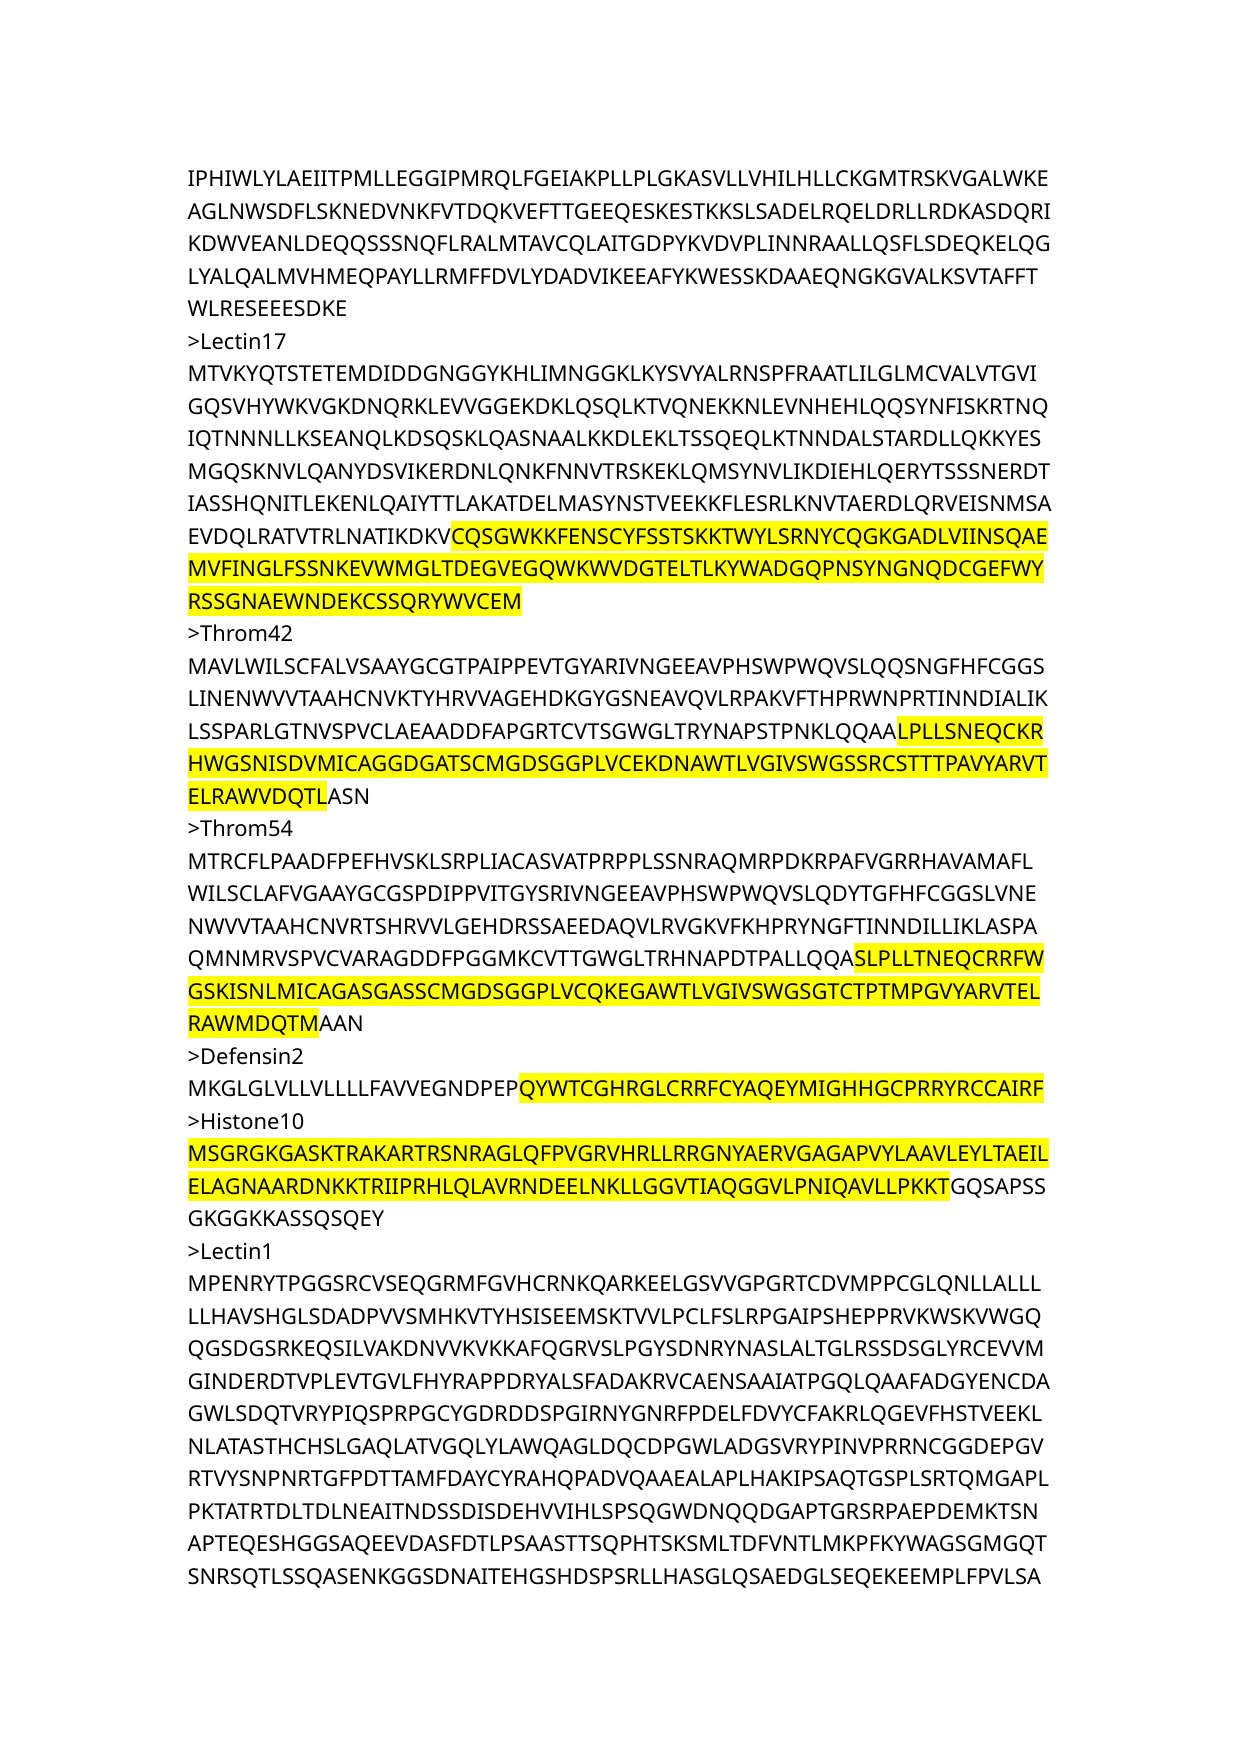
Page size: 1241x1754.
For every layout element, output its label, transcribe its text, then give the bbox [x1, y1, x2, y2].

text MTVKYQTSTETEMDIDDGNGGYKHLIMNGGKLKYSVYALRNSPFRAATLILGLMCVALVTGVIGQSVHYWKVGKDNQRKLEVVGGEKDKLQSQLKTVQNEKKNLEVNHEHLQQSYNFISKRTNQIQTNNNLLKSEANQLKDSQSKLQASNAALKKDLEKLTSSQEQLKTNNDALSTARDLLQKKYESMGQSKNVLQANYDSVIKERDNLQNKFNNVTRSKEKLQMSYNVLIKDIEHLQERYTSSSNERDTIASSHQNITLEKENLQAIYTTLAKATDELMASYNSTVEEKKFLESRLKNVTAERDLQRVEISNMSAEVDQLRATVTRLNATIKDKVCQSGWKKFENSCYFSSTSKKTWYLSRNYCQGKGADLVIINSQAEMVFINGLFSSNKEVWMGLTDEGVEGQWKWVDGTELTLKYWADGQPNSYNGNQDCGEFWYRSSGNAEWNDEKCSSQRYWVCEM [187, 357, 1053, 617]
text >Defensin2 [187, 1039, 1053, 1072]
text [187, 162, 1053, 324]
text MAVLWILSCFALVSAAYGCGTPAIPPEVTGYARIVNGEEAVPHSWPWQVSLQQSNGFHFCGGSLINENWVVTAAHCNVKTYHRVVAGEHDKGYGSNEAVQVLRPAKVFTHPRWNPRTINNDIALIKLSSPARLGTNVSPVCLAEAADDFAPGRTCVTSGWGLTRYNAPSTPNKLQQAALPLLSNEQCKRHWGSNISDVMICAGGDGATSCMGDSGGPLVCEKDNAWTLVGIVSWGSSRCSTTTPAVYARVTELRAWVDQTLASN [187, 649, 1053, 812]
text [187, 1267, 1053, 1592]
text MTRCFLPAADFPEFHVSKLSRPLIACASVATPRPPLSSNRAQMRPDKRPAFVGRRHAVAMAFLWILSCLAFVGAAYGCGSPDIPPVITGYSRIVNGEEAVPHSWPWQVSLQDYTGFHFCGGSLVNENWVVTAAHCNVRTSHRVVLGEHDRSSAEEDAQVLRVGKVFKHPRYNGFTINNDILLIKLASPAQMNMRVSPVCVARAGDDFPGGMKCVTTGWGLTRHNAPDTPALLQQASLPLLTNEQCRRFWGSKISNLMICAGASGASSCMGDSGGPLVCQKEGAWTLVGIVSWGSGTCTPTMPGVYARVTELRAWMDQTMAAN [187, 844, 1053, 1039]
text >Throm54 [187, 812, 1053, 844]
text >Lectin17 [187, 324, 1053, 357]
text MKGLGLVLLVLLLLFAVVEGNDPEPQYWTCGHRGLCRRFCYAQEYMIGHHGCPRRYRCCAIRF [187, 1072, 1053, 1104]
text >Histone10 [187, 1104, 1053, 1137]
text >Lectin1 [187, 1234, 1053, 1267]
text MSGRGKGASKTRAKARTRSNRAGLQFPVGRVHRLLRRGNYAERVGAGAPVYLAAVLEYLTAEILELAGNAARDNKKTRIIPRHLQLAVRNDEELNKLLGGVTIAQGGVLPNIQAVLLPKKTGQSAPSSGKGGKKASSQSQEY [187, 1137, 1053, 1234]
text >Throm42 [187, 617, 1053, 649]
